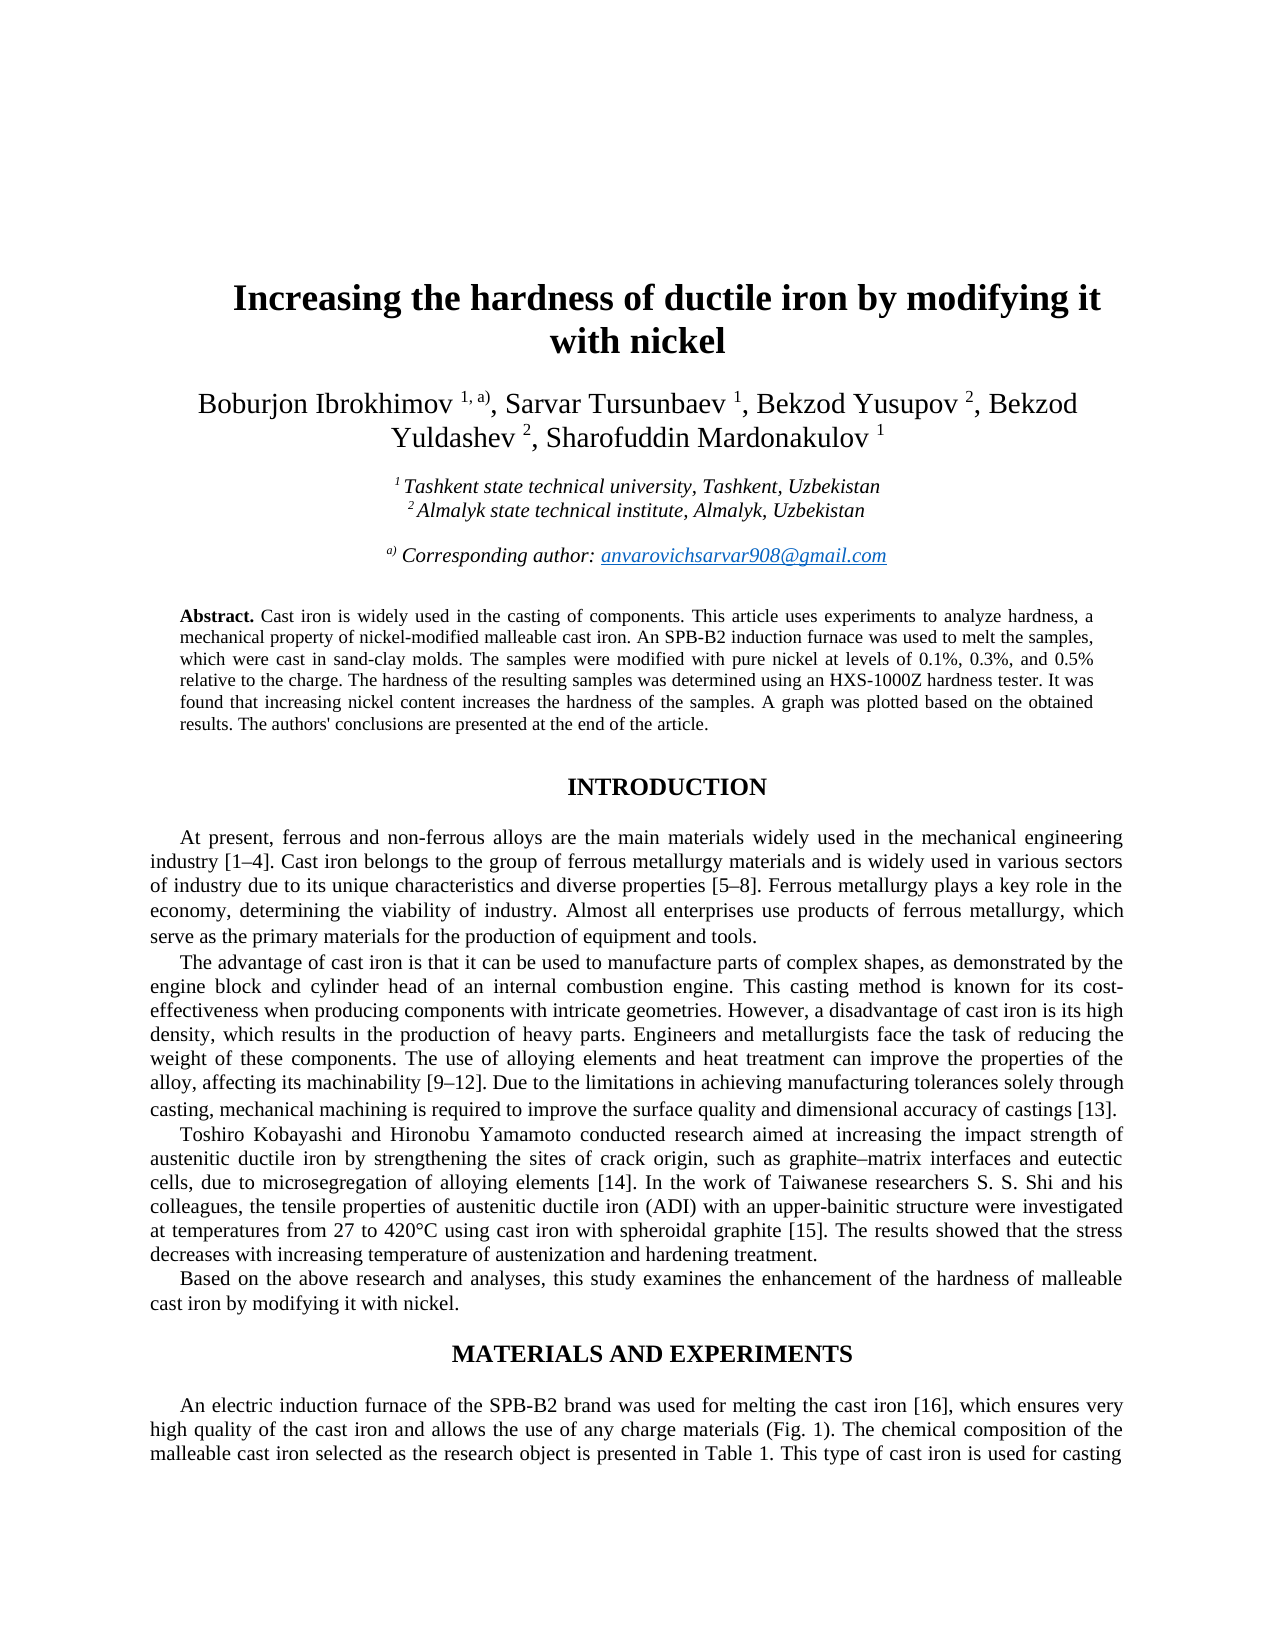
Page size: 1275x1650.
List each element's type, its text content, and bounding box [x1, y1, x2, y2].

text Based on the above research and analyses, this study examines the enhancement of the hardness of malleable cast iron by modifying it with nickel. [150, 1266, 1125, 1314]
text Boburjon Ibrokhimov 1, a), Sarvar Tursunbaev 1, Bekzod Yusupov 2, Bekzod Yuldashev 2, Sharofuddin Mardonakulov 1 [150, 386, 1125, 453]
text INTRODUCTION [150, 772, 1125, 800]
text 1 Tashkent state technical university, Tashkent, Uzbekistan [150, 474, 1125, 498]
text 2 Almalyk state technical institute, Almalyk, Uzbekistan [150, 498, 1125, 522]
text At present, ferrous and non-ferrous alloys are the main materials widely used in the mechanical engineering industry [1–4]. Cast iron belongs to the group of ferrous metallurgy materials and is widely used in various sectors of industry due to its unique characteristics and diverse properties [5–8]. Ferrous metallurgy plays a key role in the economy, determining the viability of industry. Almost all enterprises use products of ferrous metallurgy, which serve as the primary materials for the production of equipment and tools. [150, 825, 1125, 949]
text a) Corresponding author: anvarovichsarvar908@gmail.com [150, 543, 1125, 567]
text Abstract. Cast iron is widely used in the casting of components. This article uses experiments to analyze hardness, a mechanical property of nickel-modified malleable cast iron. An SPB-B2 induction furnace was used to melt the samples, which were cast in sand-clay molds. The samples were modified with pure nickel at levels of 0.1%, 0.3%, and 0.5% relative to the charge. The hardness of the resulting samples was determined using an HXS-1000Z hardness tester. It was found that increasing nickel content increases the hardness of the samples. A graph was plotted based on the obtained results. The authors' conclusions are presented at the end of the article. [179, 605, 1095, 734]
text Increasing the hardness of ductile iron by modifying it with nickel [150, 275, 1125, 361]
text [150, 1393, 1125, 1465]
list MATERIALS AND EXPERIMENTS [150, 1339, 1125, 1368]
text Toshiro Kobayashi and Hironobu Yamamoto conducted research aimed at increasing the impact strength of austenitic ductile iron by strengthening the sites of crack origin, such as graphite–matrix interfaces and eutectic cells, due to microsegregation of alloying elements [14]. In the work of Taiwanese researchers S. S. Shi and his colleagues, the tensile properties of austenitic ductile iron (ADI) with an upper-bainitic structure were investigated at temperatures from 27 to 420°C using cast iron with spheroidal graphite [15]. The results showed that the stress decreases with increasing temperature of austenization and hardening treatment. [150, 1122, 1125, 1266]
text The advantage of cast iron is that it can be used to manufacture parts of complex shapes, as demonstrated by the engine block and cylinder head of an internal combustion engine. This casting method is known for its cost-effectiveness when producing components with intricate geometries. However, a disadvantage of cast iron is its high density, which results in the production of heavy parts. Engineers and metallurgists face the task of reducing the weight of these components. The use of alloying elements and heat treatment can improve the properties of the alloy, affecting its machinability [9–12]. Due to the limitations in achieving manufacturing tolerances solely through casting, mechanical machining is required to improve the surface quality and dimensional accuracy of castings [13]. [150, 949, 1125, 1122]
